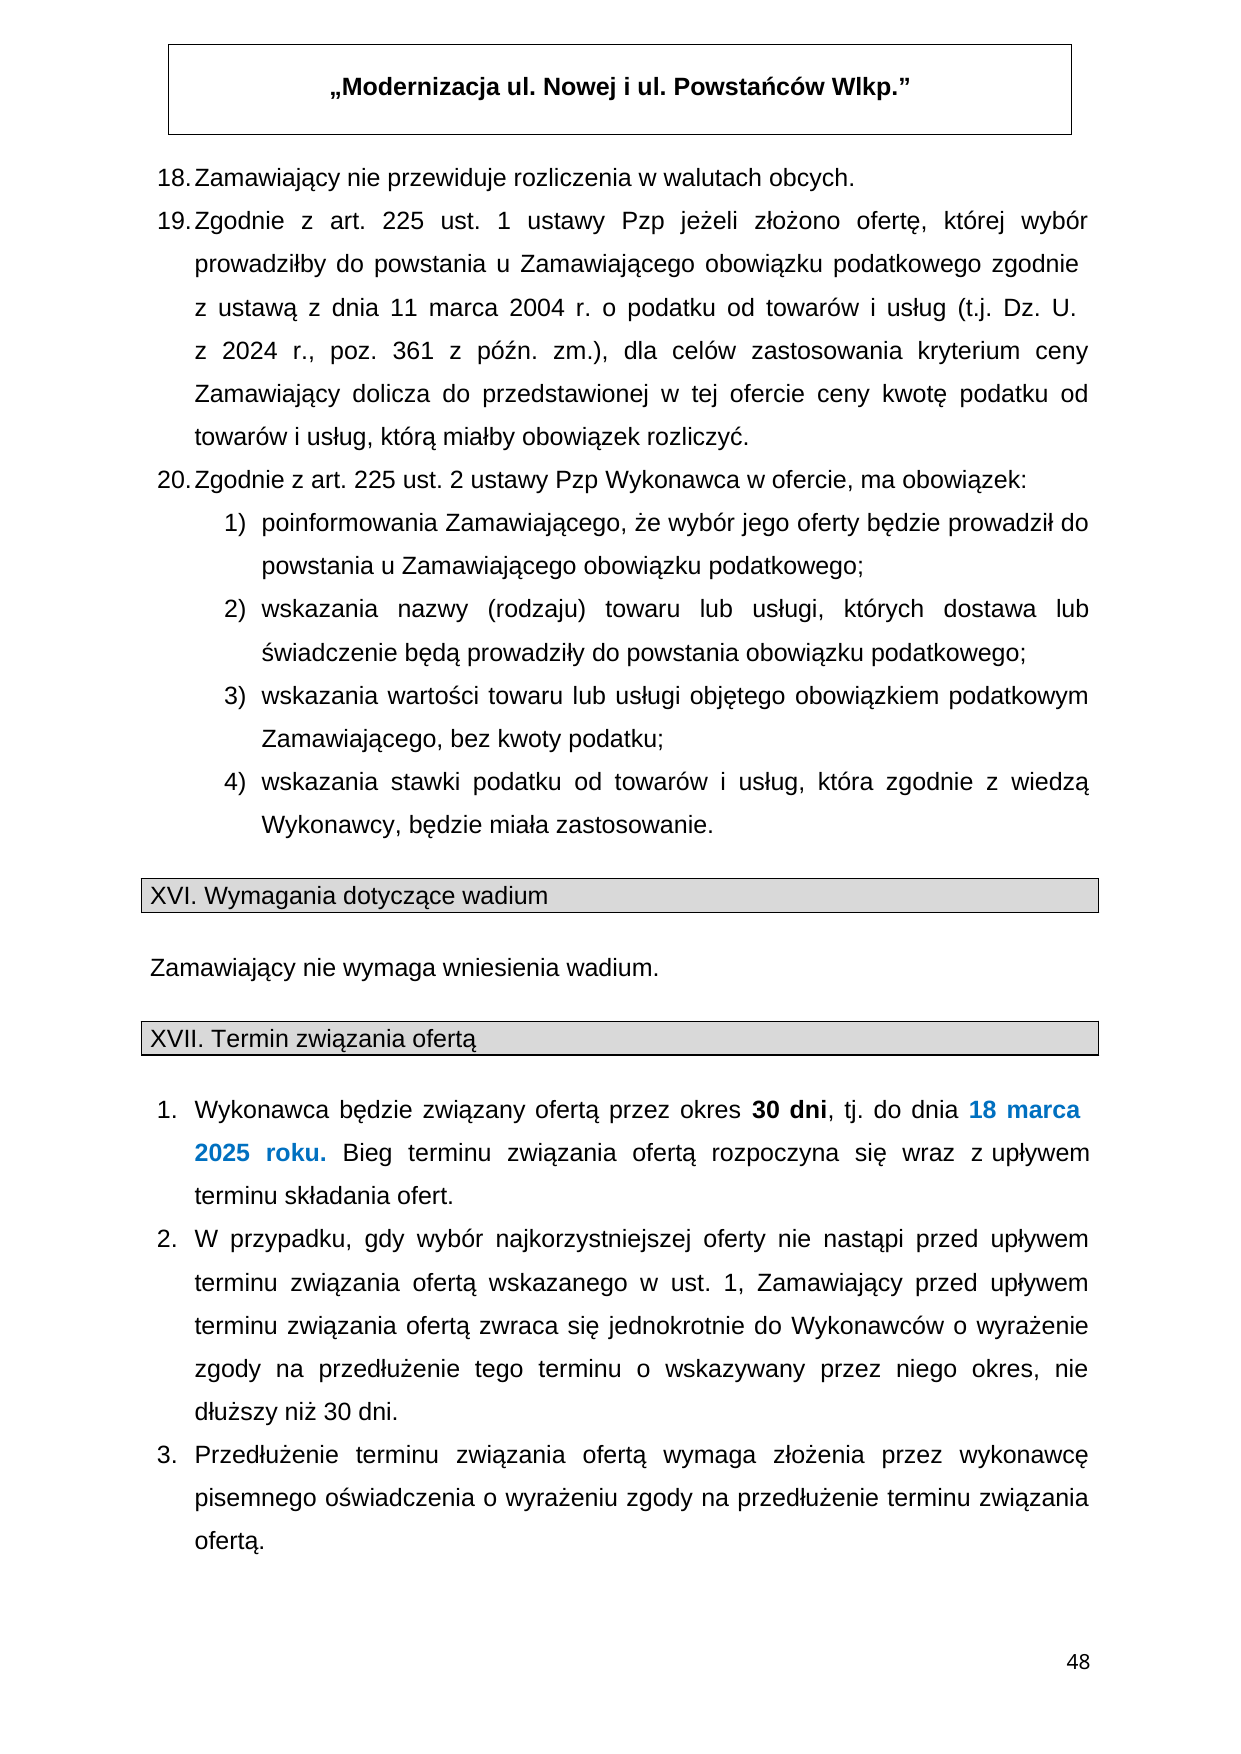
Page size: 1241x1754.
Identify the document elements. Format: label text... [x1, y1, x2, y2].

list wskazania nazwy (rodzaju) towaru lub usługi, których dostawa lub świadczenie będą prowadziły do powstania obowiązku podatkowego; [224, 594, 1090, 666]
list W przypadku, gdy wybór najkorzystniejszej oferty nie nastąpi przed upływem terminu związania ofertą wskazanego w ust. 1, Zamawiający przed upływem terminu związania ofertą zwraca się jednokrotnie do Wykonawców o wyrażenie zgody na przedłużenie tego terminu o wskazywany przez niego okres, nie dłuższy niż 30 dni. [157, 1224, 1090, 1426]
list Zamawiający nie przewiduje rozliczenia w walutach obcych. [157, 163, 1090, 192]
list wskazania wartości towaru lub usługi objętego obowiązkiem podatkowym Zamawiającego, bez kwoty podatku; [224, 681, 1090, 752]
text Zamawiający nie wymaga wniesienia wadium. [150, 952, 1090, 981]
list Wykonawca będzie związany ofertą przez okres 30 dni, tj. do dnia 18 marca 2025 roku. Bieg terminu związania ofertą rozpoczyna się wraz z upływem terminu składania ofert. [157, 1095, 1090, 1210]
list Zgodnie z art. 225 ust. 1 ustawy Pzp jeżeli złożono ofertę, której wybór prowadziłby do powstania u Zamawiającego obowiązku podatkowego zgodnie z ustawą z dnia 11 marca 2004 r. o podatku od towarów i usług (t.j. Dz. U. z 2024 r., poz. 361 z późn. zm.), dla celów zastosowania kryterium ceny Zamawiający dolicza do przedstawionej w tej ofercie ceny kwotę podatku od towarów i usług, którą miałby obowiązek rozliczyć. [157, 206, 1090, 451]
list poinformowania Zamawiającego, że wybór jego oferty będzie prowadził do powstania u Zamawiającego obowiązku podatkowego; [224, 508, 1090, 580]
list Zgodnie z art. 225 ust. 2 ustawy Pzp Wykonawca w ofercie, ma obowiązek: [157, 465, 1090, 494]
subtitle XVI. Wymagania dotyczące wadium [142, 879, 1098, 912]
list Przedłużenie terminu związania ofertą wymaga złożenia przez wykonawcę pisemnego oświadczenia o wyrażeniu zgody na przedłużenie terminu związania ofertą. [157, 1440, 1090, 1555]
subtitle XVII. Termin związania ofertą [142, 1022, 1098, 1054]
list wskazania stawki podatku od towarów i usług, która zgodnie z wiedzą Wykonawcy, będzie miała zastosowanie. [224, 767, 1090, 839]
